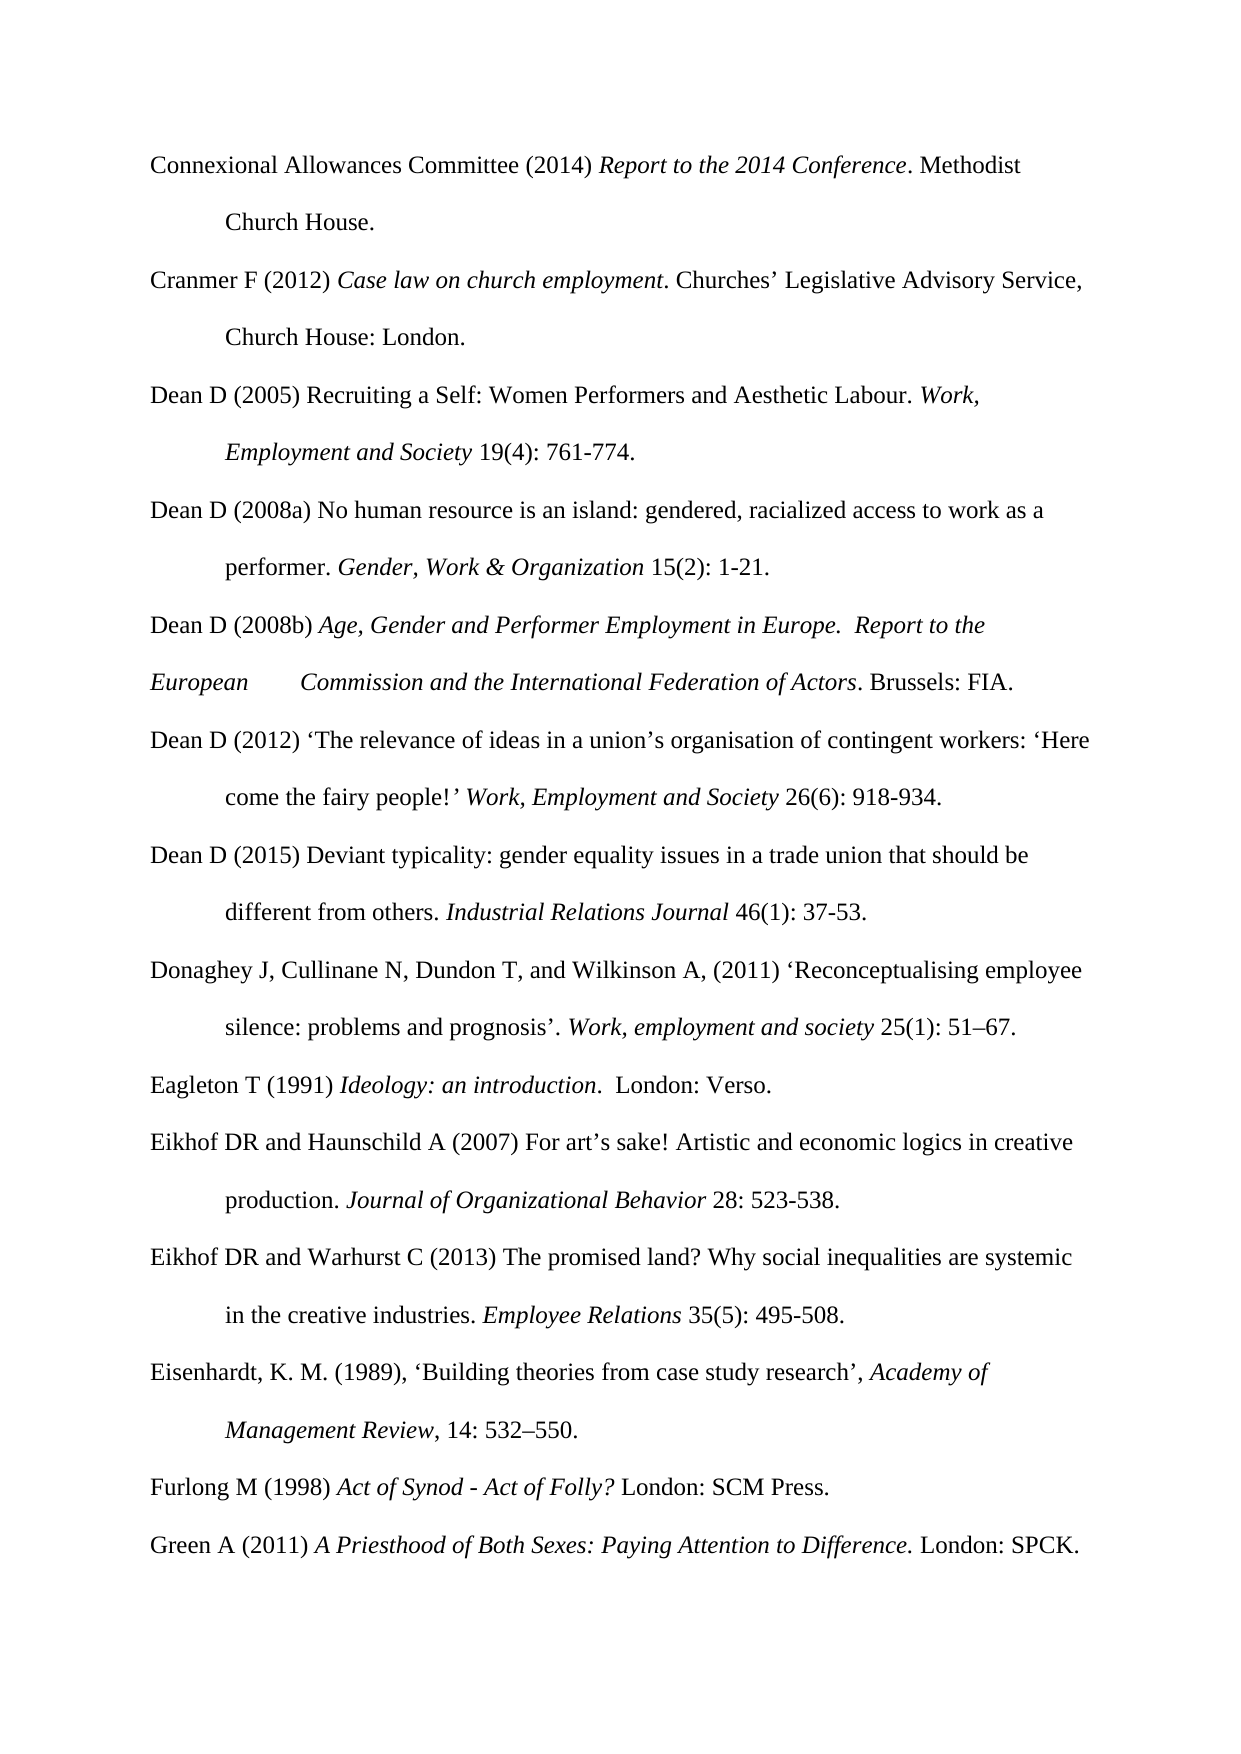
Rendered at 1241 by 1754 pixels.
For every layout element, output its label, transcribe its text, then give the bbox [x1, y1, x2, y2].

text Eikhof DR and Warhurst C (2013) The promised land? Why social inequalities are systemic in the creative industries. Employee Relations 35(5): 495-508. [150, 1242, 1090, 1329]
text Dean D (2008b) Age, Gender and Performer Employment in Europe. Report to the European Commission and the International Federation of Actors. Brussels: FIA. [150, 610, 1090, 696]
text Dean D (2012) ‘The relevance of ideas in a union’s organisation of contingent workers: ‘Here come the fairy people!’ Work, Employment and Society 26(6): 918-934. [150, 725, 1090, 811]
text Furlong M (1998) Act of Synod - Act of Folly? London: SCM Press. [150, 1472, 1090, 1501]
text Cranmer F (2012) Case law on church employment. Churches’ Legislative Advisory Service, Church House: London. [150, 265, 1090, 351]
text Donaghey J, Cullinane N, Dundon T, and Wilkinson A, (2011) ‘Reconceptualising employee silence: problems and prognosis’. Work, employment and society 25(1): 51–67. [150, 955, 1090, 1041]
text Dean D (2005) Recruiting a Self: Women Performers and Aesthetic Labour. Work, Employment and Society 19(4): 761-774. [150, 380, 1090, 466]
text Dean D (2015) Deviant typicality: gender equality issues in a trade union that should be different from others. Industrial Relations Journal 46(1): 37-53. [150, 840, 1090, 926]
text Connexional Allowances Committee (2014) Report to the 2014 Conference. Methodist Church House. [150, 150, 1090, 236]
text Eisenhardt, K. M. (1989), ‘Building theories from case study research’, Academy of Management Review, 14: 532–550. [150, 1357, 1090, 1444]
text Green A (2011) A Priesthood of Both Sexes: Paying Attention to Difference. London: SPCK. [150, 1530, 1090, 1559]
text Eagleton T (1991) Ideology: an introduction. London: Verso. [150, 1070, 1090, 1099]
text Eikhof DR and Haunschild A (2007) For art’s sake! Artistic and economic logics in creative production. Journal of Organizational Behavior 28: 523-538. [150, 1127, 1090, 1214]
text Dean D (2008a) No human resource is an island: gendered, racialized access to work as a performer. Gender, Work & Organization 15(2): 1-21. [150, 495, 1090, 581]
